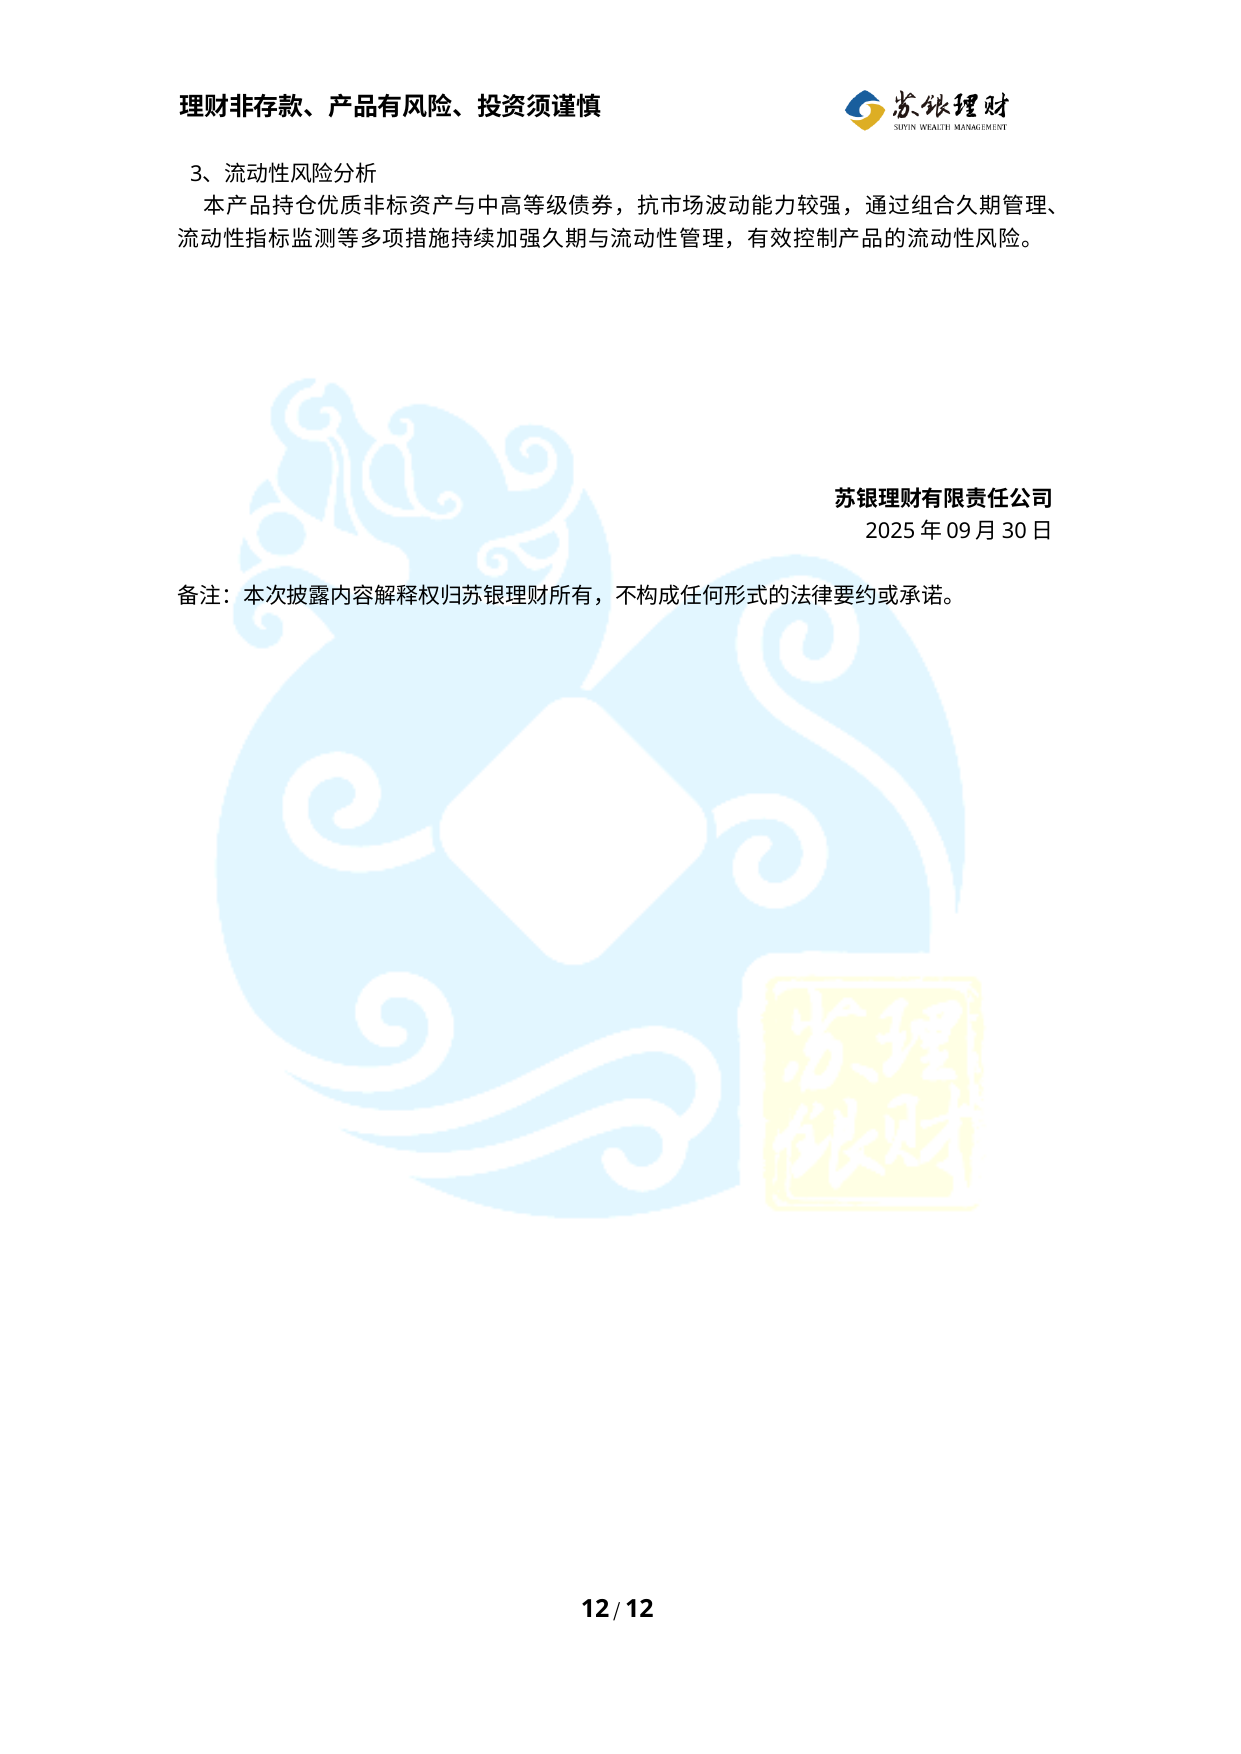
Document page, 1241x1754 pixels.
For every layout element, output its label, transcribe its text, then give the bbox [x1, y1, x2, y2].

text 备注：本次披露内容解释权归苏银理财所有，不构成任何形式的法律要约或承诺。 [177, 578, 1053, 611]
subtitle 3、流动性风险分析 [190, 156, 1053, 188]
text 2025年09月30日 [177, 513, 1053, 546]
picture [820, 72, 1039, 143]
text 本产品持仓优质非标资产与中高等级债券，抗市场波动能力较强，通过组合久期管理、流动性指标监测等多项措施持续加强久期与流动性管理，有效控制产品的流动性风险。 [177, 188, 1053, 253]
text 苏银理财有限责任公司 [177, 481, 1053, 513]
